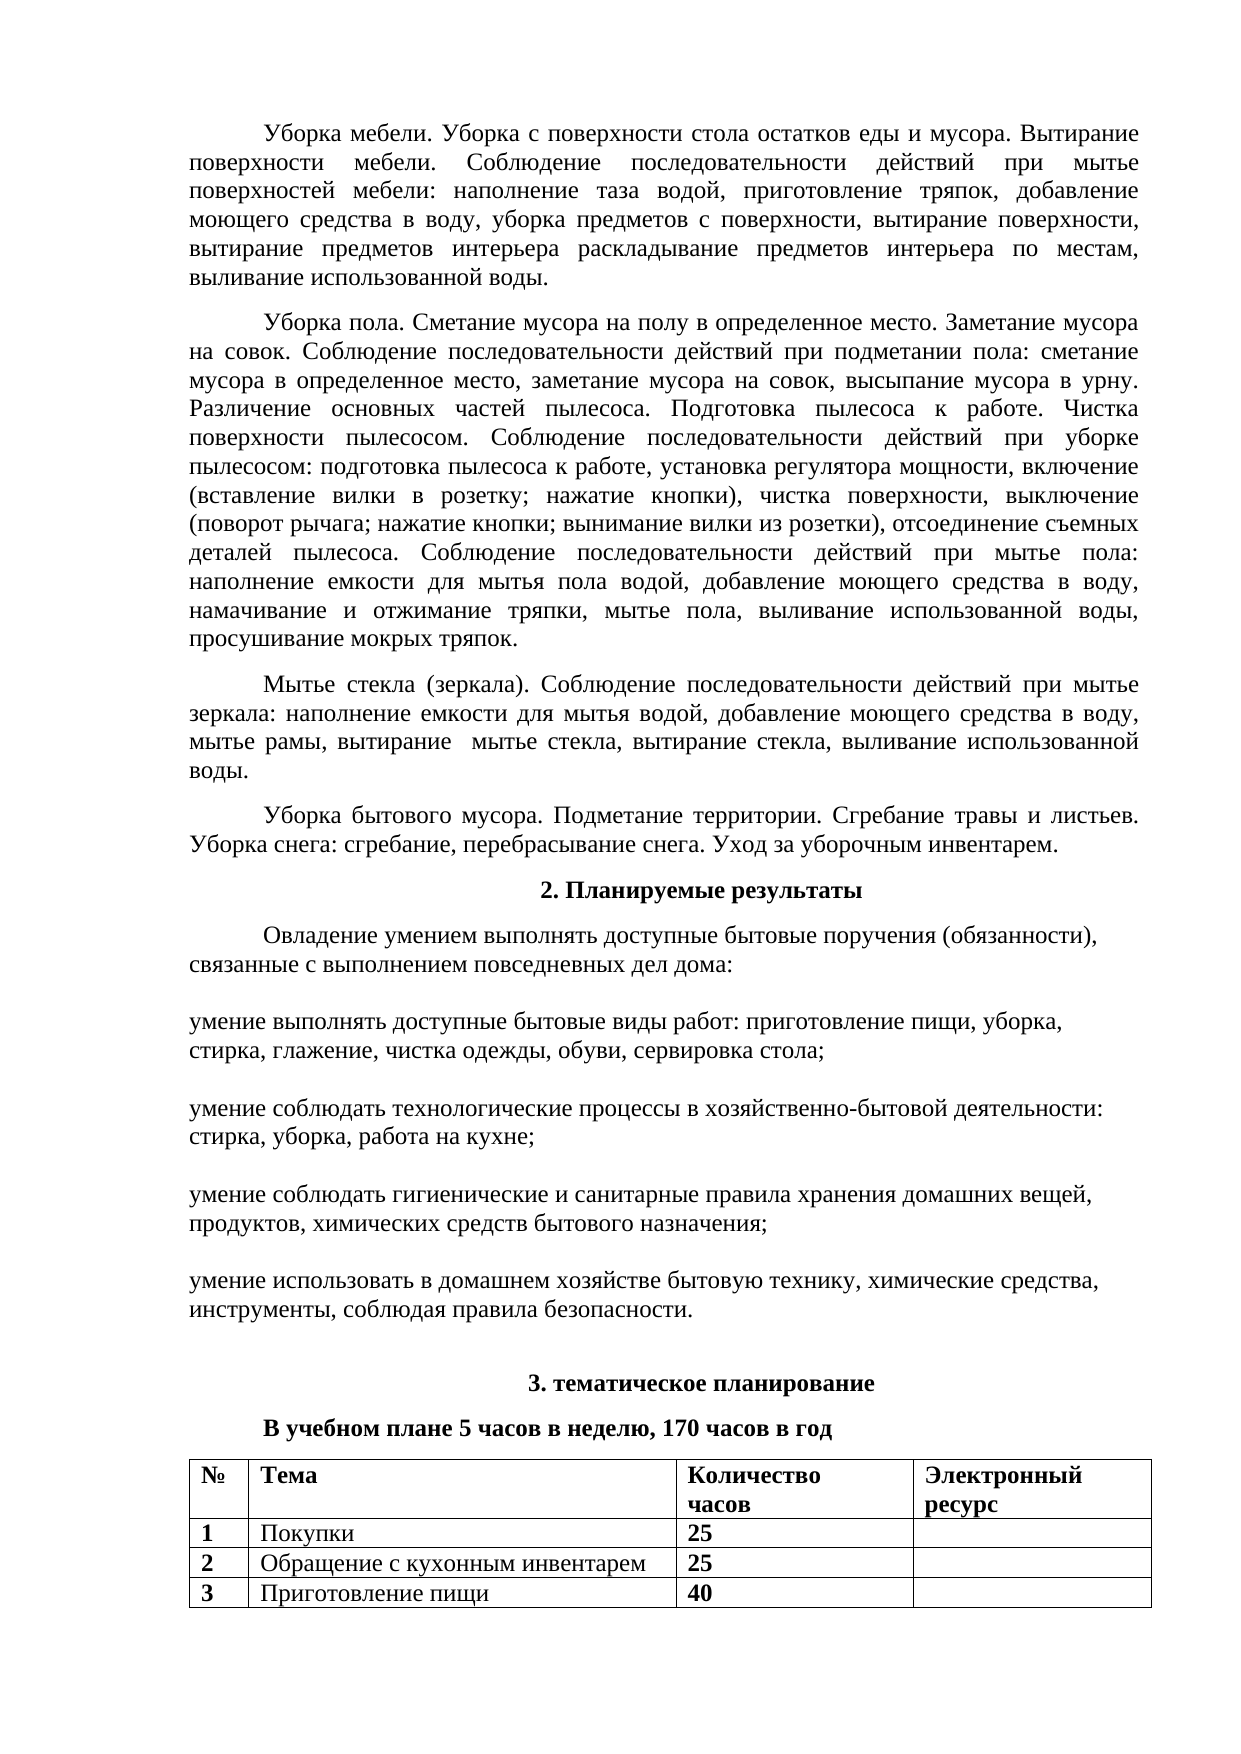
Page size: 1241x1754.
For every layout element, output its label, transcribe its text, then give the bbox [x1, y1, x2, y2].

text Овладение умением выполнять доступные бытовые поручения (обязанности), связанные с выполнением повседневных дел дома: [189, 920, 1140, 978]
table_cell 25 [677, 1548, 913, 1577]
table_cell 25 [677, 1519, 913, 1547]
table_cell Обращение с кухонным инвентарем [249, 1548, 676, 1577]
table_header № [190, 1460, 248, 1517]
text умение выполнять доступные бытовые виды работ: приготовление пищи, уборка, стирка, глажение, чистка одежды, обуви, сервировка стола; [189, 978, 1140, 1064]
text Уборка бытового мусора. Подметание территории. Сгребание травы и листьев. Уборка снега: сгребание, перебрасывание снега. Уход за уборочным инвентарем. [189, 801, 1140, 858]
table_cell Покупки [249, 1519, 676, 1547]
table_cell 2 [190, 1548, 248, 1577]
table_header Тема [249, 1460, 676, 1517]
table_cell [914, 1548, 1151, 1577]
text Уборка пола. Сметание мусора на полу в определенное место. Заметание мусора на совок. Соблюдение последовательности действий при подметании пола: сметание мусора в определенное место, заметание мусора на совок, высыпание мусора в урну. Различение основных частей пылесоса. Подготовка пылесоса к работе. Чистка поверхности пылесосом. Соблюдение последовательности действий при уборке пылесосом: подготовка пылесоса к работе, установка регулятора мощности, включение (вставление вилки в розетку; нажатие кнопки), чистка поверхности, выключение (поворот рычага; нажатие кнопки; вынимание вилки из розетки), отсоединение съемных деталей пылесоса. Соблюдение последовательности действий при мытье пола: наполнение емкости для мытья пола водой, добавление моющего средства в воду, намачивание и отжимание тряпки, мытье пола, выливание использованной воды, просушивание мокрых тряпок. [189, 307, 1140, 652]
table_cell 40 [677, 1578, 913, 1607]
text Уборка мебели. Уборка с поверхности стола остатков еды и мусора. Вытирание поверхности мебели. Соблюдение последовательности действий при мытье поверхностей мебели: наполнение таза водой, приготовление тряпок, добавление моющего средства в воду, уборка предметов с поверхности, вытирание поверхности, вытирание предметов интерьера раскладывание предметов интерьера по местам, выливание использованной воды. [189, 118, 1140, 291]
text Мытье стекла (зеркала). Соблюдение последовательности действий при мытье зеркала: наполнение емкости для мытья водой, добавление моющего средства в воду, мытье рамы, вытирание мытье стекла, вытирание стекла, выливание использованной воды. [189, 669, 1140, 784]
text В учебном плане 5 часов в неделю, 170 часов в год [189, 1413, 1140, 1442]
table_cell Приготовление пищи [249, 1578, 676, 1607]
text умение соблюдать технологические процессы в хозяйственно-бытовой деятельности: стирка, уборка, работа на кухне; [189, 1064, 1140, 1150]
text умение использовать в домашнем хозяйстве бытовую технику, химические средства, инструменты, соблюдая правила безопасности. [189, 1236, 1140, 1323]
table_cell [914, 1578, 1151, 1607]
table_header Количество часов [677, 1460, 913, 1517]
text 2. Планируемые результаты [189, 875, 1140, 903]
table_cell 1 [190, 1519, 248, 1547]
table_header Электронный ресурс [914, 1460, 1151, 1517]
text 3. тематическое планирование [189, 1368, 1140, 1397]
text умение соблюдать гигиенические и санитарные правила хранения домашних вещей, продуктов, химических средств бытового назначения; [189, 1150, 1140, 1236]
table_cell 3 [190, 1578, 248, 1607]
table_cell [914, 1519, 1151, 1547]
